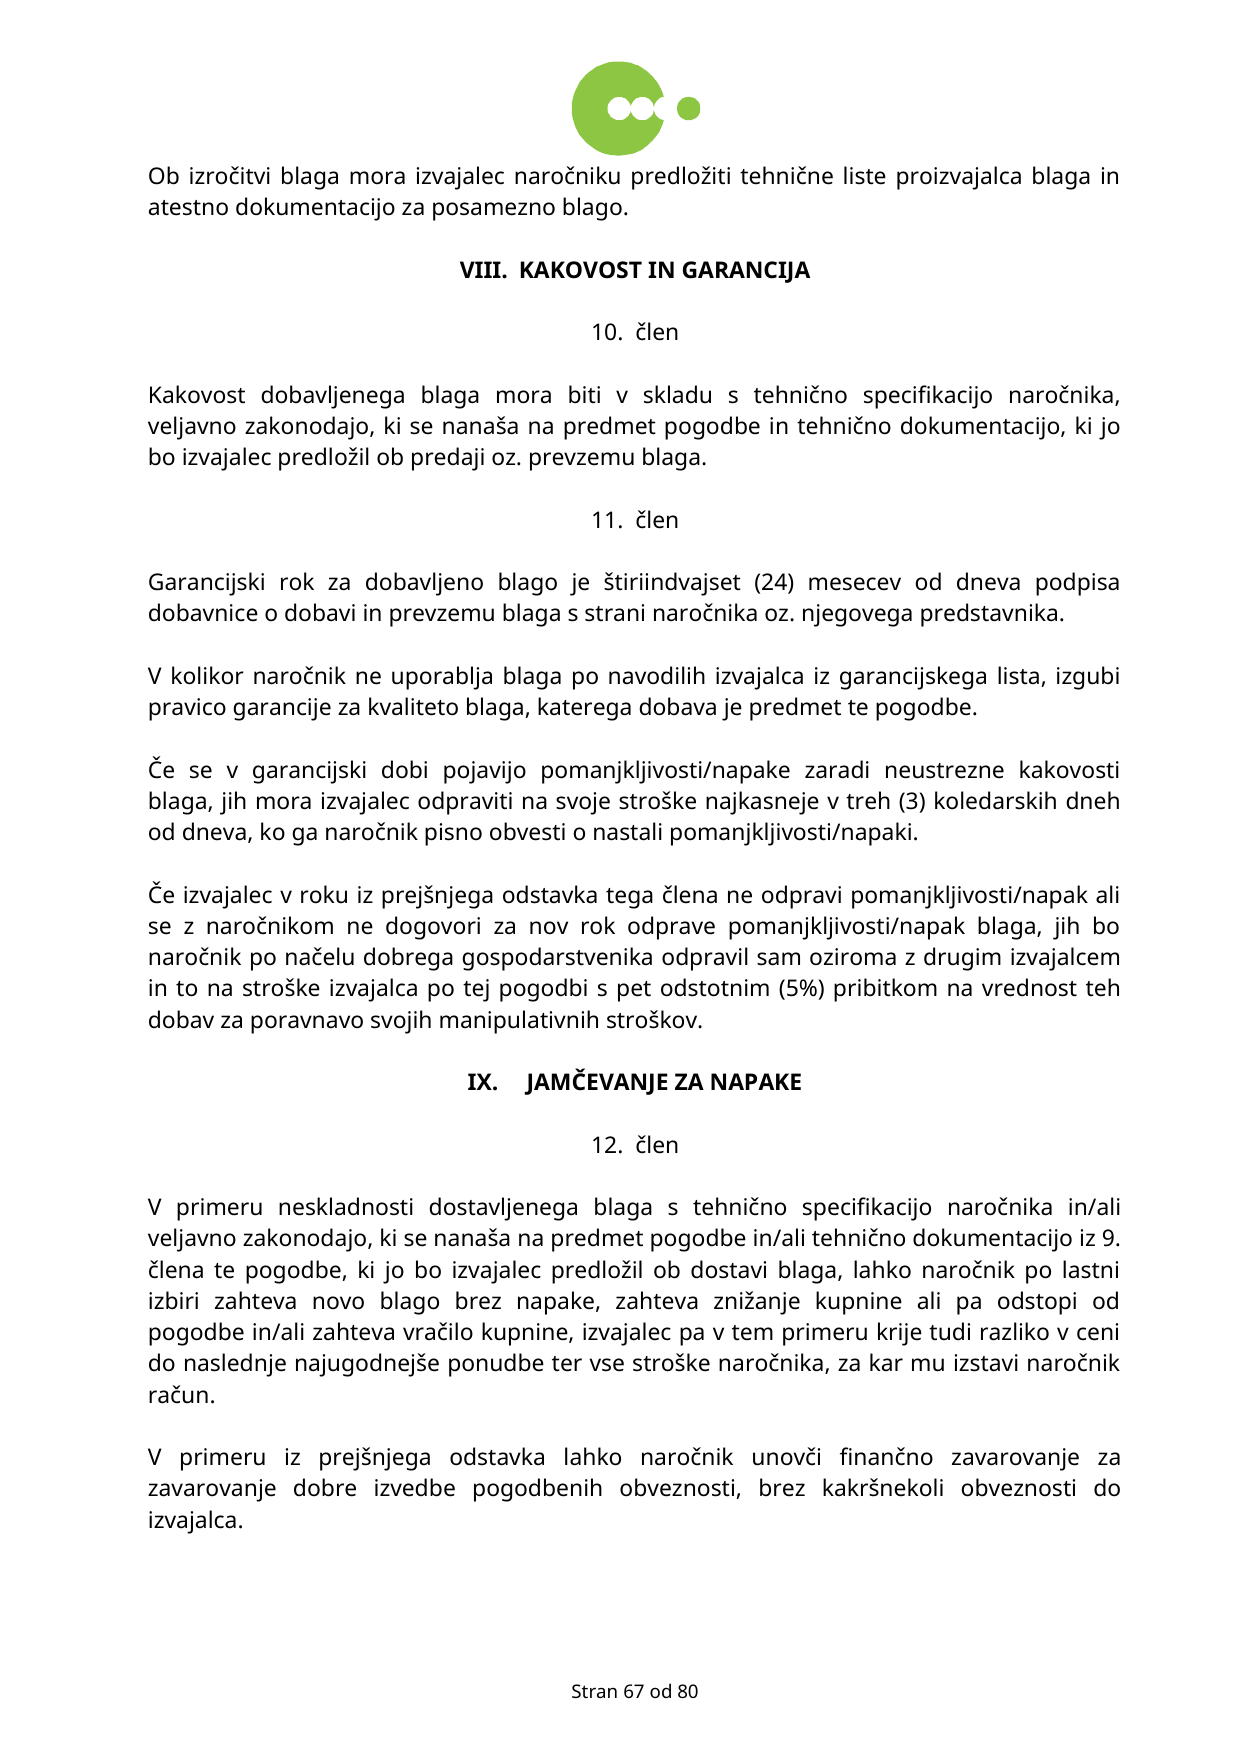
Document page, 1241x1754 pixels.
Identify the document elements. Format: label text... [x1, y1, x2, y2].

text Kakovost dobavljenega blaga mora biti v skladu s tehnično specifikacijo naročnika, veljavno zakonodajo, ki se nanaša na predmet pogodbe in tehnično dokumentacijo, ki jo bo izvajalec predložil ob predaji oz. prevzemu blaga. [148, 379, 1122, 472]
list člen [148, 1129, 1122, 1160]
list člen [148, 504, 1122, 535]
text Garancijski rok za dobavljeno blago je štiriindvajset (24) mesecev od dneva podpisa dobavnice o dobavi in prevzemu blaga s strani naročnika oz. njegovega predstavnika. [148, 566, 1122, 629]
text V kolikor naročnik ne uporablja blaga po navodilih izvajalca iz garancijskega lista, izgubi pravico garancije za kvaliteto blaga, katerega dobava je predmet te pogodbe. [148, 660, 1122, 722]
list člen [148, 316, 1122, 347]
text Če se v garancijski dobi pojavijo pomanjkljivosti/napake zaradi neustrezne kakovosti blaga, jih mora izvajalec odpraviti na svoje stroške najkasneje v treh (3) koledarskih dneh od dneva, ko ga naročnik pisno obvesti o nastali pomanjkljivosti/napaki. [148, 754, 1122, 847]
list KAKOVOST IN GARANCIJA [148, 254, 1122, 285]
text Če izvajalec v roku iz prejšnjega odstavka tega člena ne odpravi pomanjkljivosti/napak ali se z naročnikom ne dogovori za nov rok odprave pomanjkljivosti/napak blaga, jih bo naročnik po načelu dobrega gospodarstvenika odpravil sam oziroma z drugim izvajalcem in to na stroške izvajalca po tej pogodbi s pet odstotnim (5%) pribitkom na vrednost teh dobav za poravnavo svojih manipulativnih stroškov. [148, 879, 1122, 1035]
text V primeru neskladnosti dostavljenega blaga s tehnično specifikacijo naročnika in/ali veljavno zakonodajo, ki se nanaša na predmet pogodbe in/ali tehnično dokumentacijo iz 9. člena te pogodbe, ki jo bo izvajalec predložil ob dostavi blaga, lahko naročnik po lastni izbiri zahteva novo blago brez napake, zahteva znižanje kupnine ali pa odstopi od pogodbe in/ali zahteva vračilo kupnine, izvajalec pa v tem primeru krije tudi razliko v ceni do naslednje najugodnejše ponudbe ter vse stroške naročnika, za kar mu izstavi naročnik račun. [148, 1191, 1122, 1410]
text Ob izročitvi blaga mora izvajalec naročniku predložiti tehnične liste proizvajalca blaga in atestno dokumentacijo za posamezno blago. [148, 160, 1122, 222]
text V primeru iz prejšnjega odstavka lahko naročnik unovči finančno zavarovanje za zavarovanje dobre izvedbe pogodbenih obveznosti, brez kakršnekoli obveznosti do izvajalca. [148, 1441, 1122, 1535]
list JAMČEVANJE ZA NAPAKE [148, 1066, 1122, 1097]
